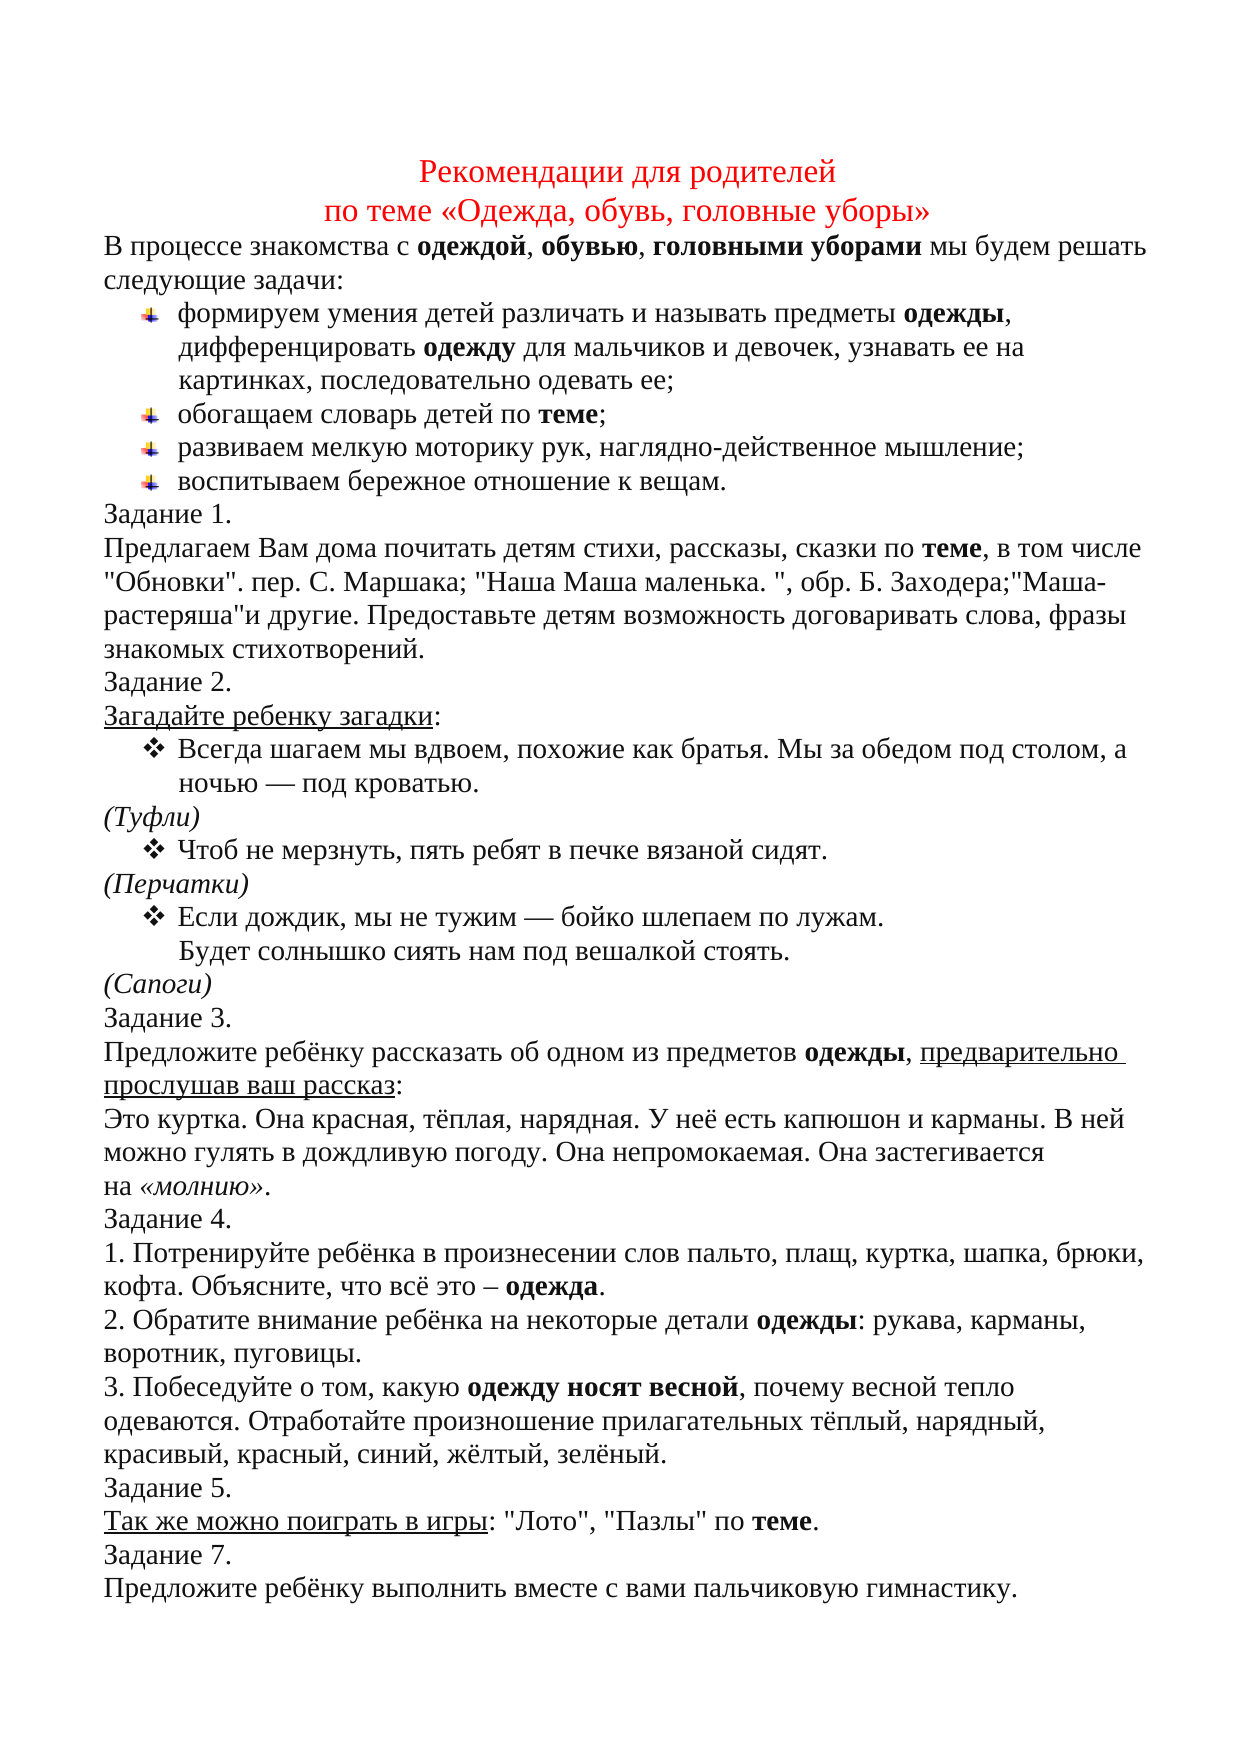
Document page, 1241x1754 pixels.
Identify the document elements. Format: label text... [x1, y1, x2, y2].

text В процессе знакомства с одеждой, обувью, головными уборами мы будем решать следующие задачи: [103, 228, 1152, 295]
text 1. Потренируйте ребёнка в произнесении слов пальто, плащ, куртка, шапка, брюки, кофта. Объясните, что всё это – одежда. [103, 1235, 1152, 1302]
text Задание 2. [103, 664, 1152, 698]
picture [141, 473, 159, 491]
text (Сапоги) [103, 967, 1152, 1000]
picture [141, 406, 159, 424]
text Задание 4. [103, 1201, 1152, 1235]
text Задание 5. [103, 1470, 1152, 1503]
list Если дождик, мы не тужим — бойко шлепаем по лужам. [141, 899, 1152, 933]
text 2. Обратите внимание ребёнка на некоторые детали одежды: рукава, карманы, воротник, пуговицы. [103, 1302, 1152, 1369]
text (Перчатки) [103, 866, 1152, 899]
text Это куртка. Она красная, тёплая, нарядная. У неё есть капюшон и карманы. В ней можно гулять в дождливую погоду. Она непромокаемая. Она застегивается на «молнию». [103, 1101, 1152, 1201]
text 3. Побеседуйте о том, какую одежду носят весной, почему весной тепло одеваются. Отработайте произношение прилагательных тёплый, нарядный, красивый, красный, синий, жёлтый, зелёный. [103, 1369, 1152, 1470]
text Предложите ребёнку рассказать об одном из предметов одежды, предварительно прослушав ваш рассказ: [103, 1034, 1152, 1101]
text Загадайте ребенку загадки: [103, 698, 1152, 731]
list развиваем мелкую моторику рук, наглядно-действенное мышление; [141, 429, 1152, 463]
text Предлагаем Вам дома почитать детям стихи, рассказы, сказки по теме, в том числе "Обновки". пер. С. Маршака; "Наша Маша маленька. ", обр. Б. Заходера;"Маша-растеряша"и другие. Предоставьте детям возможность договаривать слова, фразы знакомых стихотворений. [103, 530, 1152, 664]
list воспитываем бережное отношение к вещам. [141, 463, 1152, 497]
list формируем умения детей различать и называть предметы одежды, дифференцировать одежду для мальчиков и девочек, узнавать ее на картинках, последовательно одевать ее; [141, 295, 1152, 396]
text Задание 7. [103, 1537, 1152, 1570]
text (Туфли) [103, 799, 1152, 832]
list обогащаем словарь детей по теме; [141, 396, 1152, 429]
text Задание 3. [103, 1000, 1152, 1034]
text Предложите ребёнку выполнить вместе с вами пальчиковую гимнастику. [103, 1570, 1152, 1604]
text по теме «Одежда, обувь, головные уборы» [103, 190, 1152, 228]
text Задание 1. [103, 497, 1152, 530]
text Будет солнышко сиять нам под вешалкой стоять. [178, 933, 1152, 967]
picture [141, 440, 159, 457]
text Рекомендации для родителей [103, 118, 1152, 190]
text Так же можно поиграть в игры: "Лото", "Пазлы" по теме. [103, 1503, 1152, 1537]
list Чтоб не мерзнуть, пять ребят в печке вязаной сидят. [141, 832, 1152, 866]
list Всегда шагаем мы вдвоем, похожие как братья. Мы за обедом под столом, а ночью — под кроватью. [141, 731, 1152, 799]
picture [141, 306, 159, 323]
